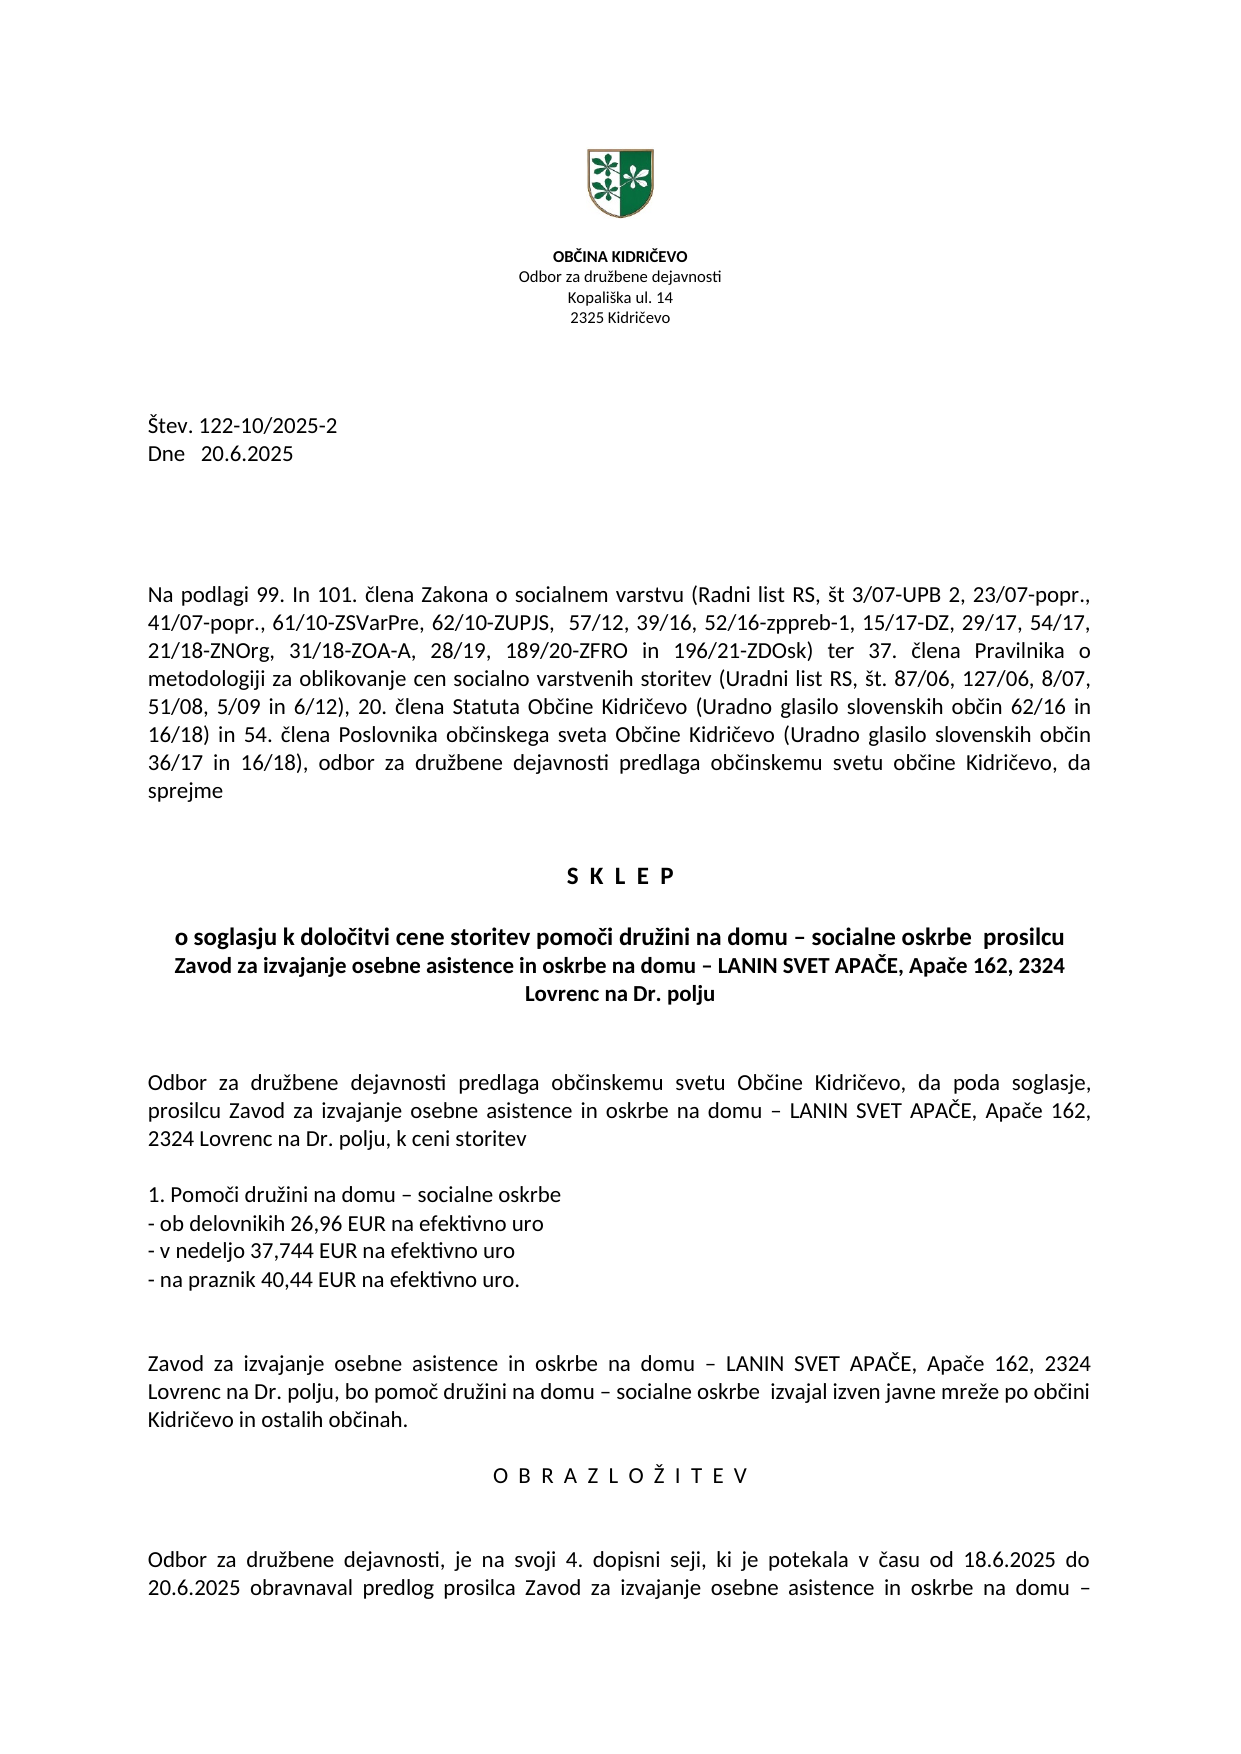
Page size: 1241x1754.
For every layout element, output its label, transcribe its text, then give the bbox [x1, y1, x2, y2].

text - ob delovnikih 26,96 EUR na efektivno uro [148, 1209, 1093, 1237]
text Zavod za izvajanje osebne asistence in oskrbe na domu – LANIN SVET APAČE, Apače 162, 2324 Lovrenc na Dr. polju, bo pomoč družini na domu – socialne oskrbe izvajal izven javne mreže po občini Kidričevo in ostalih občinah. [148, 1349, 1093, 1433]
text Zavod za izvajanje osebne asistence in oskrbe na domu – LANIN SVET APAČE, Apače 162, 2324 Lovrenc na Dr. polju [148, 951, 1093, 1007]
text O B R A Z L O Ž I T E V [148, 1461, 1093, 1489]
text 1. Pomoči družini na domu – socialne oskrbe [148, 1181, 1093, 1209]
text Odbor za družbene dejavnosti [148, 267, 1093, 287]
text S K L E P [148, 860, 1093, 890]
text Štev. 122-10/2025-2 [148, 412, 1093, 439]
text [148, 1545, 1093, 1601]
text - na praznik 40,44 EUR na efektivno uro. [148, 1265, 1093, 1293]
text Odbor za družbene dejavnosti predlaga občinskemu svetu Občine Kidričevo, da poda soglasje, prosilcu Zavod za izvajanje osebne asistence in oskrbe na domu – LANIN SVET APAČE, Apače 162, 2324 Lovrenc na Dr. polju, k ceni storitev [148, 1068, 1093, 1153]
picture [586, 147, 655, 219]
text o soglasju k določitvi cene storitev pomoči družini na domu – socialne oskrbe prosilcu [148, 921, 1093, 951]
text - v nedeljo 37,744 EUR na efektivno uro [148, 1237, 1093, 1265]
text Dne 20.6.2025 [148, 439, 1093, 496]
text Na podlagi 99. In 101. člena Zakona o socialnem varstvu (Radni list RS, št 3/07-UPB 2, 23/07-popr., 41/07-popr., 61/10-ZSVarPre, 62/10-ZUPJS, 57/12, 39/16, 52/16-zppreb-1, 15/17-DZ, 29/17, 54/17, 21/18-ZNOrg, 31/18-ZOA-A, 28/19, 189/20-ZFRO in 196/21-ZDOsk) ter 37. člena Pravilnika o metodologiji za oblikovanje cen socialno varstvenih storitev (Uradni list RS, št. 87/06, 127/06, 8/07, 51/08, 5/09 in 6/12), 20. člena Statuta Občine Kidričevo (Uradno glasilo slovenskih občin 62/16 in 16/18) in 54. člena Poslovnika občinskega sveta Občine Kidričevo (Uradno glasilo slovenskih občin 36/17 in 16/18), odbor za družbene dejavnosti predlaga občinskemu svetu občine Kidričevo, da sprejme [148, 580, 1093, 804]
text 2325 Kidričevo [148, 307, 1093, 327]
text Kopališka ul. 14 [148, 287, 1093, 307]
text OBČINA KIDRIČEVO [148, 246, 1093, 267]
